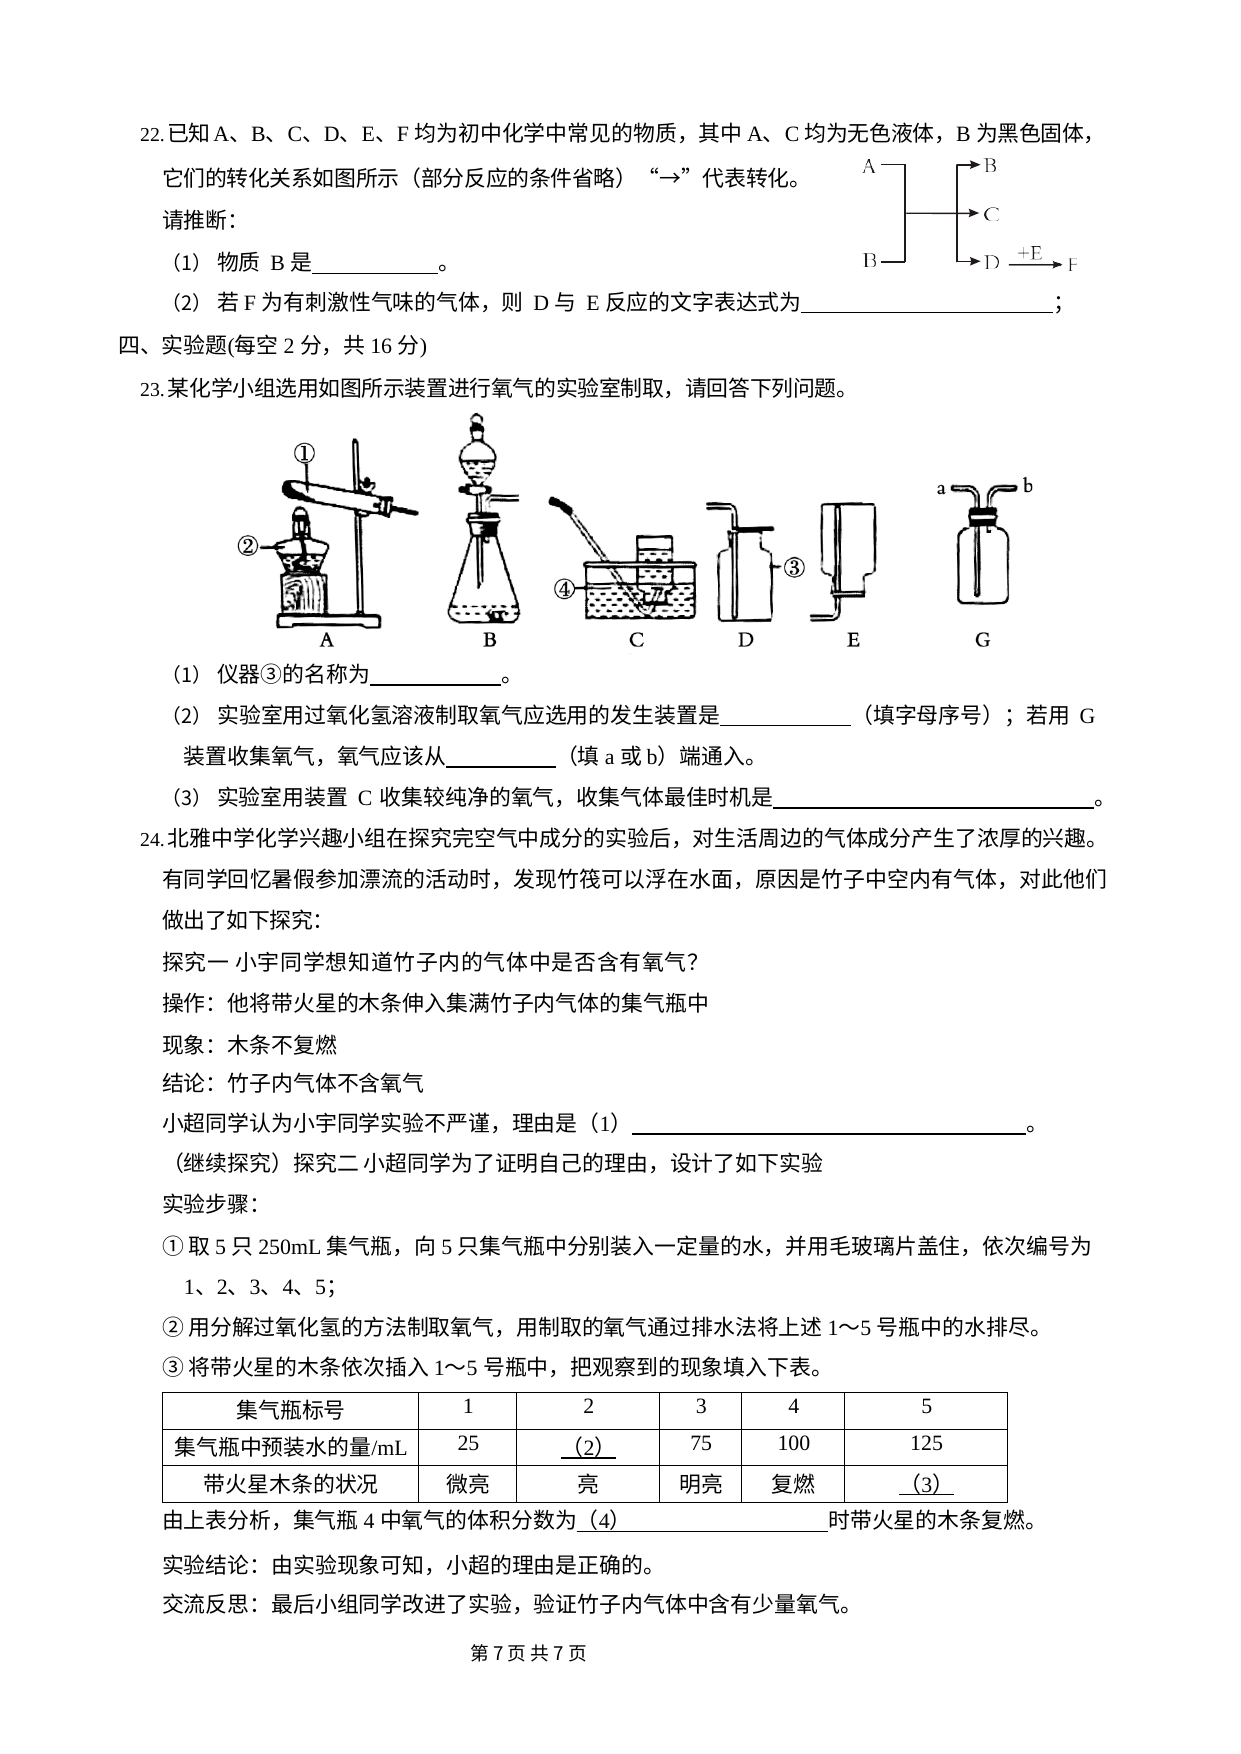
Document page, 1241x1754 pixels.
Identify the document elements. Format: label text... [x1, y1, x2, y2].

text 交流反思：最后小组同学改进了实验，验证竹子内气体中含有少量氧气。 [162, 1593, 1134, 1618]
table_header 1 [419, 1393, 516, 1428]
list 实验室用装置C 收集较纯净的氧气，收集气体最佳时机是 。 [162, 780, 1134, 812]
text 请推断： [162, 206, 1134, 234]
table_cell 75 [660, 1430, 741, 1465]
picture [237, 412, 1033, 655]
table_cell 明亮 [660, 1466, 741, 1502]
text 小超同学认为小宇同学实验不严谨，理由是（1） 。 [162, 1106, 1134, 1137]
table_cell 微亮 [419, 1466, 516, 1502]
text ①取 5 只 250mL 集气瓶，向 5 只集气瓶中分别装入一定量的水，并用毛玻璃片盖住，依次编号为 [162, 1229, 1134, 1261]
list 若 F 为有刺激性气味的气体，则D 与E 反应的文字表达式为 ； [162, 284, 1134, 316]
table_cell 集气瓶中预装水的量/mL [163, 1430, 418, 1465]
table_cell 25 [419, 1430, 516, 1465]
list 已知 A、B、C、D、E、F 均为初中化学中常见的物质，其中A、C 均为无色液体，B 为黑色固体， 它们的转化关系如图所示（部分反应的条件省略）“→”代表转化。 [140, 116, 1111, 193]
table_cell 带火星木条的状况 [163, 1466, 418, 1502]
text 由上表分析，集气瓶 4 中氧气的体积分数为（4） 时带火星的木条复燃。实验结论：由实验现象可知，小超的理由是正确的。 [162, 1503, 1047, 1580]
table_header 2 [517, 1393, 659, 1428]
list 某化学小组选用如图所示装置进行氧气的实验室制取，请回答下列问题。 [140, 371, 1134, 403]
text ③将带火星的木条依次插入 1～5 号瓶中，把观察到的现象填入下表。 [162, 1350, 1134, 1382]
text （继续探究）探究二 小超同学为了证明自己的理由，设计了如下实验实验步骤： [162, 1146, 841, 1219]
picture [1008, 246, 1077, 271]
table_cell 亮 [517, 1466, 659, 1502]
table_cell （2） [517, 1430, 659, 1465]
list 北雅中学化学兴趣小组在探究完空气中成分的实验后，对生活周边的气体成分产生了浓厚的兴趣。有同学回忆暑假参加漂流的活动时，发现竹筏可以浮在水面，原因是竹子中空内有气体，对此他们做出了如下探究： [140, 821, 1109, 935]
text 结论：竹子内气体不含氧气 [162, 1069, 1134, 1097]
table_header 3 [660, 1393, 741, 1428]
list 物质B 是 。 [162, 245, 1134, 277]
table_header 4 [742, 1393, 844, 1428]
text 四、实验题(每空 2 分，共 16 分) [118, 328, 1134, 359]
text ②用分解过氧化氢的方法制取氧气，用制取的氧气通过排水法将上述 1～5 号瓶中的水排尽。 [162, 1310, 1134, 1342]
table_cell 125 [845, 1430, 1007, 1465]
table_cell 100 [742, 1430, 844, 1465]
list 实验室用过氧化氢溶液制取氧气应选用的发生装置是 （填字母序号）；若用G 装置收集氧气，氧气应该从 （填 a 或 b）端通入。 [162, 698, 1118, 770]
table_cell 复燃 [742, 1466, 844, 1502]
table_cell （3） [845, 1466, 1007, 1502]
text 探究一 小宇同学想知道竹子内的气体中是否含有氧气？ 操作：他将带火星的木条伸入集满竹子内气体的集气瓶中现象：木条不复燃 [162, 945, 709, 1059]
table_header 5 [845, 1393, 1007, 1428]
text 1、2、3、4、5； [184, 1269, 1134, 1301]
table_header 集气瓶标号 [163, 1393, 418, 1428]
